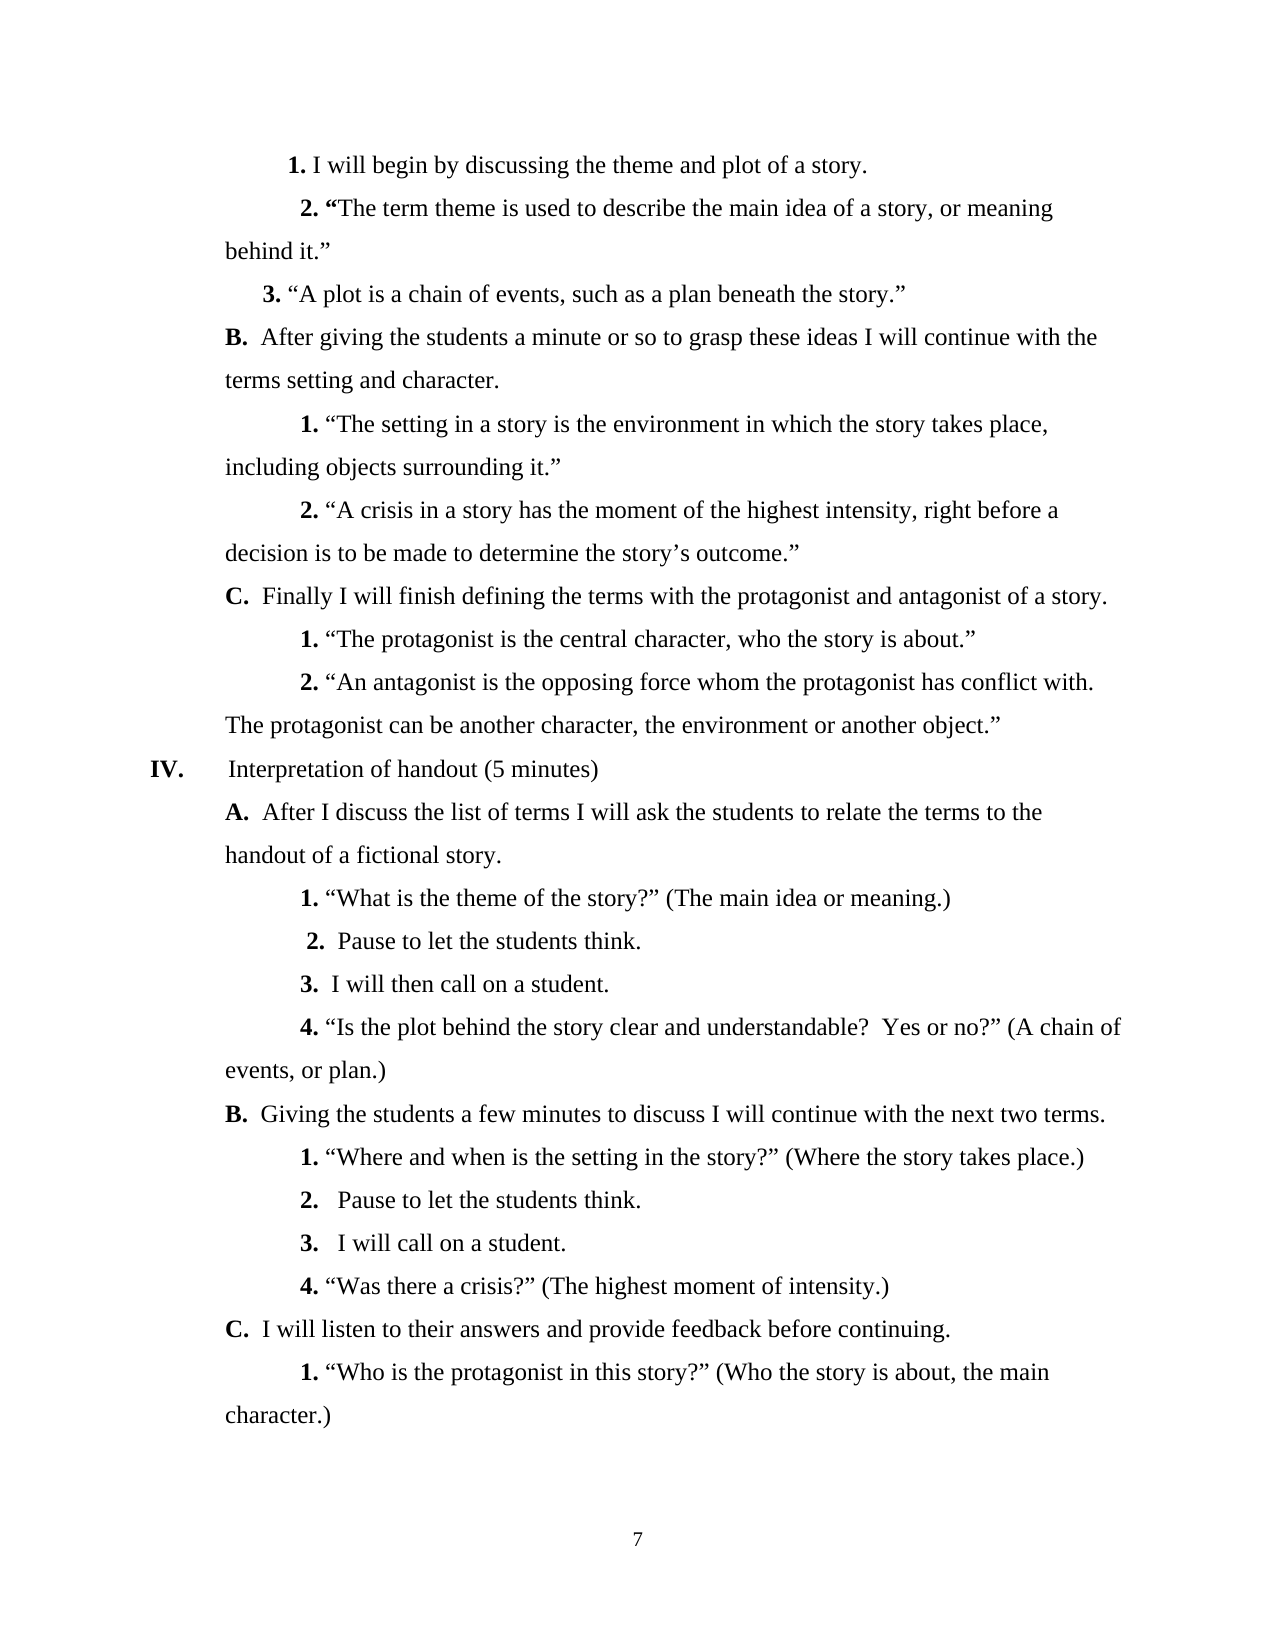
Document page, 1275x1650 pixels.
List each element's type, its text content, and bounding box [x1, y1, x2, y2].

text 1. “Where and when is the setting in the story?” (Where the story takes place.) [225, 1142, 1125, 1171]
text 1. “The protagonist is the central character, who the story is about.” [225, 624, 1125, 653]
text C. Finally I will finish defining the terms with the protagonist and antagonist of a story. [225, 581, 1125, 610]
text 2. Pause to let the students think. [225, 1185, 1125, 1214]
text B. Giving the students a few minutes to discuss I will continue with the next two terms. [225, 1099, 1125, 1127]
text 1. “Who is the protagonist in this story?” (Who the story is about, the main character.) [225, 1357, 1125, 1429]
text 3. I will call on a student. [225, 1228, 1125, 1257]
text 4. “Is the plot behind the story clear and understandable? Yes or no?” (A chain of events, or plan.) [225, 1012, 1125, 1084]
text B. After giving the students a minute or so to grasp these ideas I will continue with the terms setting and character. [225, 322, 1125, 394]
text 3. I will then call on a student. [225, 969, 1125, 998]
text 4. “Was there a crisis?” (The highest moment of intensity.) [225, 1271, 1125, 1300]
text IV. Interpretation of handout (5 minutes) [150, 754, 1125, 782]
text 3. “A plot is a chain of events, such as a plan beneath the story.” [225, 279, 1125, 308]
text 2. “An antagonist is the opposing force whom the protagonist has conflict with. The protagonist can be another character, the environment or another object.” [225, 667, 1125, 739]
text 2. “A crisis in a story has the moment of the highest intensity, right before a decision is to be made to determine the story’s outcome.” [225, 495, 1125, 567]
text 1. “The setting in a story is the environment in which the story takes place, including objects surrounding it.” [225, 409, 1125, 481]
text 2. Pause to let the students think. [225, 926, 1125, 955]
text 1. “What is the theme of the story?” (The main idea or meaning.) [225, 883, 1125, 912]
text C. I will listen to their answers and provide feedback before continuing. [225, 1314, 1125, 1343]
text A. After I discuss the list of terms I will ask the students to relate the terms to the handout of a fictional story. [225, 797, 1125, 869]
text 1. I will begin by discussing the theme and plot of a story. [150, 150, 1125, 179]
text 2. “The term theme is used to describe the main idea of a story, or meaning behind it.” [225, 193, 1125, 265]
